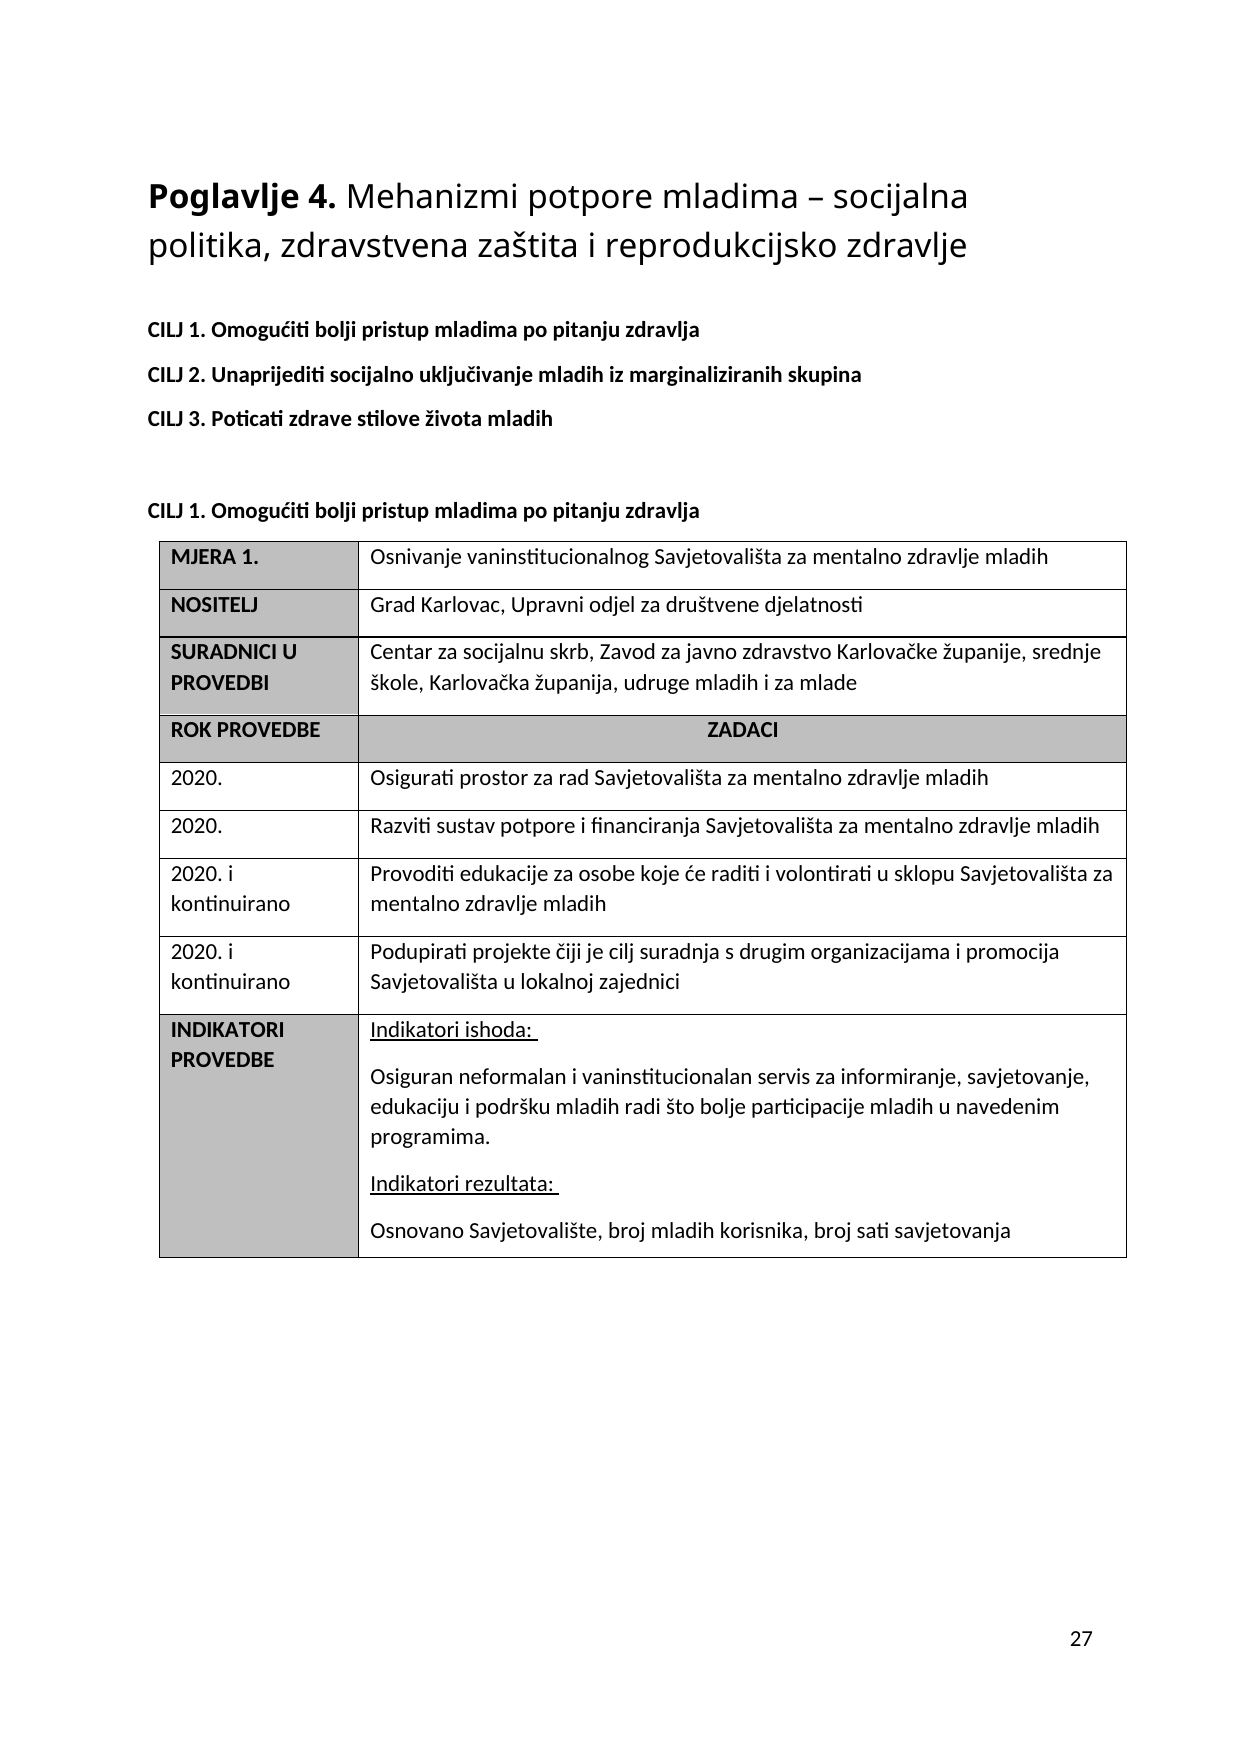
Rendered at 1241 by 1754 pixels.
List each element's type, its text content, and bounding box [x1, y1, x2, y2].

table_cell Razviti sustav potpore i financiranja Savjetovališta za mentalno zdravlje mladih [359, 811, 1126, 858]
table_cell INDIKATORI PROVEDBE [160, 1015, 358, 1257]
table_cell ROK PROVEDBE [160, 716, 358, 762]
subtitle Poglavlje 4. Mehanizmi potpore mladima – socijalna politika, zdravstvena zaštita i reprodukcijsko zdravlje [148, 173, 1093, 267]
text CILJ 3. Poticati zdrave stilove života mladih [148, 404, 1093, 433]
table_cell 2020. i kontinuirano [160, 859, 358, 936]
text CILJ 1. Omogućiti bolji pristup mladima po pitanju zdravlja [148, 315, 1093, 343]
table_cell Indikatori ishoda: Osiguran neformalan i vaninstitucionalan servis za informiranje, savjetovanje, edukaciju i podršku mladih radi što bolje participacije mladih u navedenim programima. Indikatori rezultata: Osnovano Savjetovalište, broj mladih korisnika, broj sati savjetovanja [359, 1015, 1126, 1257]
table_cell Podupirati projekte čiji je cilj suradnja s drugim organizacijama i promocija Savjetovališta u lokalnoj zajednici [359, 937, 1126, 1014]
text CILJ 2. Unaprijediti socijalno uključivanje mladih iz marginaliziranih skupina [148, 360, 1093, 388]
table_cell Grad Karlovac, Upravni odjel za društvene djelatnosti [359, 590, 1126, 636]
table_cell Centar za socijalnu skrb, Zavod za javno zdravstvo Karlovačke županije, srednje škole, Karlovačka županija, udruge mladih i za mlade [359, 638, 1126, 714]
table_header Osnivanje vaninstitucionalnog Savjetovališta za mentalno zdravlje mladih [359, 542, 1126, 589]
table_cell NOSITELJ [160, 590, 358, 636]
table_cell Osigurati prostor za rad Savjetovališta za mentalno zdravlje mladih [359, 763, 1126, 810]
table_cell SURADNICI U PROVEDBI [160, 638, 358, 714]
table_header MJERA 1. [160, 542, 358, 589]
text CILJ 1. Omogućiti bolji pristup mladima po pitanju zdravlja [148, 496, 1093, 524]
table_cell 2020. [160, 811, 358, 858]
table_cell ZADACI [359, 716, 1126, 762]
table_cell Provoditi edukacije za osobe koje će raditi i volontirati u sklopu Savjetovališta za mentalno zdravlje mladih [359, 859, 1126, 936]
table_cell 2020. [160, 763, 358, 810]
table_cell 2020. i kontinuirano [160, 937, 358, 1014]
